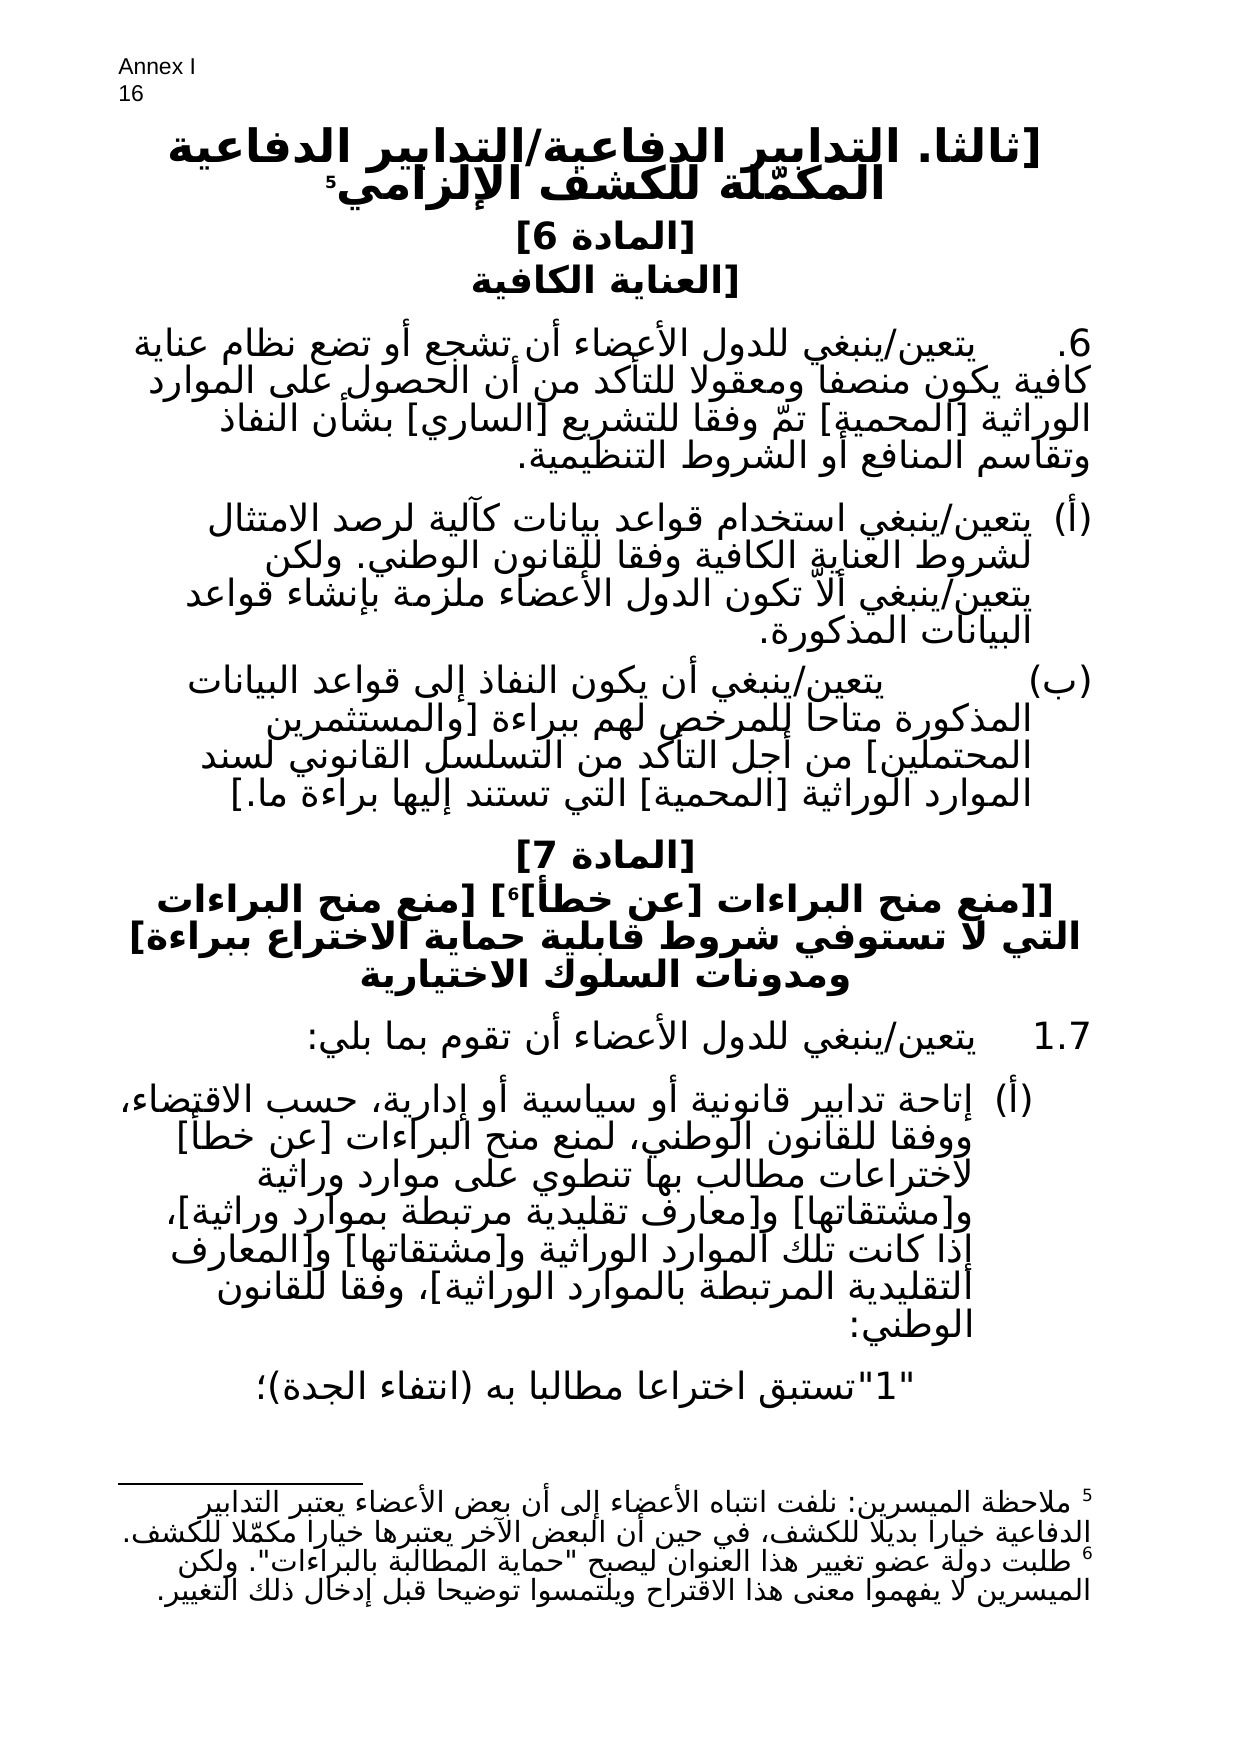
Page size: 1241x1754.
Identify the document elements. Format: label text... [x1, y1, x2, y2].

text [[منع منح البراءات [عن خطأ]] [منع منح البراءات التي لا تستوفي شروط قابلية حماية الاختراع ببراءة] ومدونات السلوك الاختيارية [118, 882, 1092, 995]
text (أ) يتعين/ينبغي استخدام قواعد بيانات كآلية لرصد الامتثال لشروط العناية الكافية وفقا للقانون الوطني. ولكن يتعين/ينبغي ألاّ تكون الدول الأعضاء ملزمة بإنشاء قواعد البيانات المذكورة. [118, 501, 1092, 651]
text 1.7 يتعين/ينبغي للدول الأعضاء أن تقوم بما بلي: [118, 1020, 1092, 1057]
text [العناية الكافية [118, 263, 1092, 301]
text (ب) يتعين/ينبغي أن يكون النفاذ إلى قواعد البيانات المذكورة متاحا للمرخص لهم ببراءة [والمستثمرين المحتملين] من أجل التأكد من التسلسل القانوني لسند الموارد الوراثية [المحمية] التي تستند إليها براءة ما.] [118, 663, 1092, 813]
text [المادة 7] [118, 838, 1092, 876]
text [المادة 6] [118, 220, 1092, 257]
text 6. يتعين/ينبغي للدول الأعضاء أن تشجع أو تضع نظام عناية كافية يكون منصفا ومعقولا للتأكد من أن الحصول على الموارد الوراثية [المحمية] تمّ وفقا للتشريع [الساري] بشأن النفاذ وتقاسم المنافع أو الشروط التنظيمية. [118, 326, 1092, 476]
text (أ) إتاحة تدابير قانونية أو سياسية أو إدارية، حسب الاقتضاء، ووفقا للقانون الوطني، لمنع منح البراءات [عن خطأ] لاختراعات مطالب بها تنطوي على موارد وراثية و[مشتقاتها] و[معارف تقليدية مرتبطة بموارد وراثية]، إذا كانت تلك الموارد الوراثية و[مشتقاتها] و[المعارف التقليدية المرتبطة بالموارد الوراثية]، وفقا للقانون الوطني: [118, 1082, 1033, 1345]
text [ثالثا. التدابير الدفاعية/التدابير الدفاعية المكمّلة للكشف الإلزامي [118, 132, 1092, 207]
text "1" تستبق اختراعا مطالبا به (انتفاء الجدة)؛ [118, 1370, 915, 1407]
